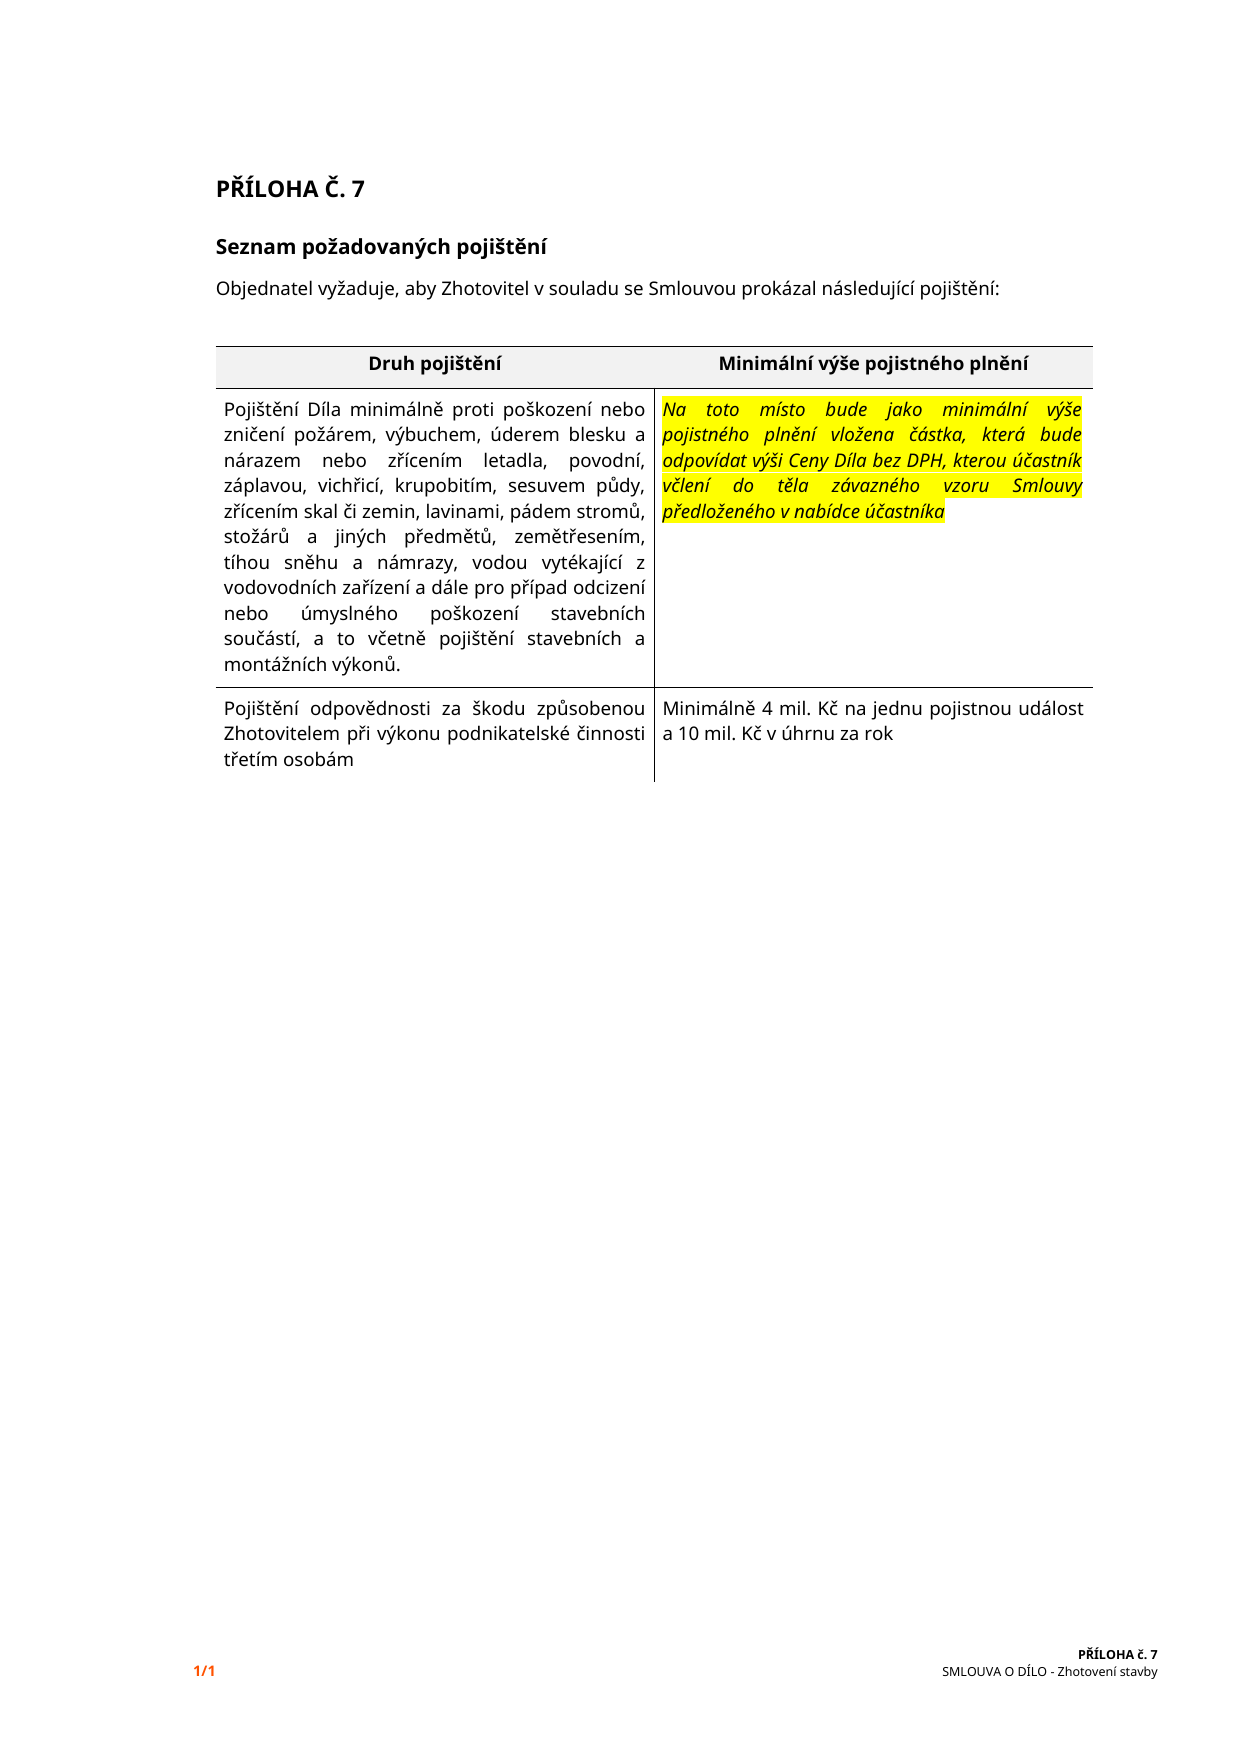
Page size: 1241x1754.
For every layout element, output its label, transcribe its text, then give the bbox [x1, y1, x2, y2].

table_cell Pojištění Díla minimálně proti poškození nebo zničení požárem, výbuchem, úderem blesku a nárazem nebo zřícením letadla, povodní, záplavou, vichřicí, krupobitím, sesuvem půdy, zřícením skal či zemin, lavinami, pádem stromů, stožárů a jiných předmětů, zemětřesením, tíhou sněhu a námrazy, vodou vytékající z vodovodních zařízení a dále pro případ odcizení nebo úmyslného poškození stavebních součástí, a to včetně pojištění stavebních a montážních výkonů. [216, 389, 654, 687]
table_header Druh pojištění [216, 347, 654, 388]
table_cell Pojištění odpovědnosti za škodu způsobenou Zhotovitelem při výkonu podnikatelské činnosti třetím osobám [216, 688, 654, 782]
text Objednatel vyžaduje, aby Zhotovitel v souladu se Smlouvou prokázal následující pojištění: [216, 276, 1093, 301]
table_header Minimální výše pojistného plnění [654, 347, 1093, 388]
text Seznam požadovaných pojištění [216, 232, 1093, 260]
text Příloha č. 7 [216, 172, 1093, 204]
table_cell Na toto místo bude jako minimální výše pojistného plnění vložena částka, která bude odpovídat výši Ceny Díla bez DPH, kterou účastník včlení do těla závazného vzoru Smlouvy předloženého v nabídce účastníka [655, 389, 1093, 687]
table_cell Minimálně 4 mil. Kč na jednu pojistnou událost a 10 mil. Kč v úhrnu za rok [655, 688, 1093, 782]
